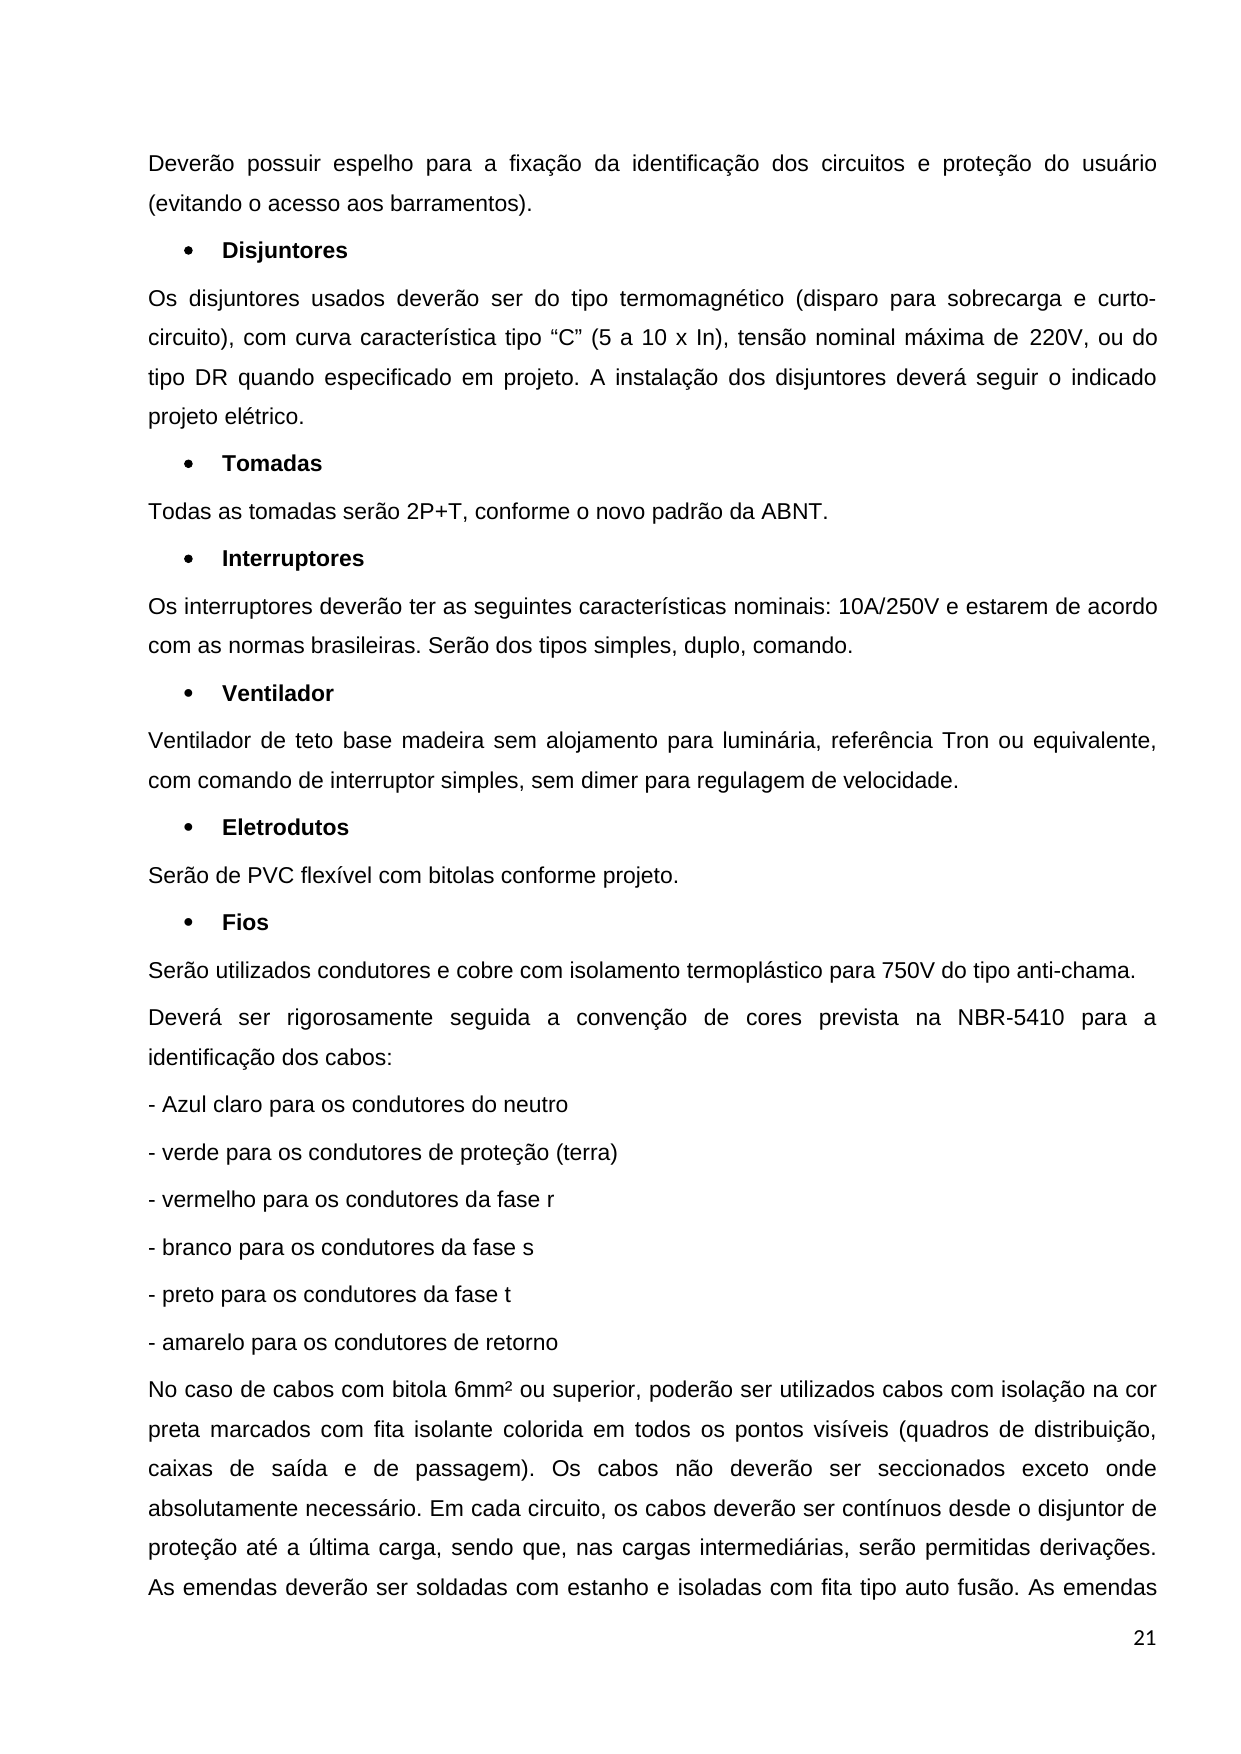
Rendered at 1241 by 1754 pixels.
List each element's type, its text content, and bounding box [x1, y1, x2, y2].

list Ventilador [184, 680, 1158, 706]
list Tomadas [184, 450, 1158, 477]
text Serão de PVC flexível com bitolas conforme projeto. [148, 862, 1158, 888]
text - amarelo para os condutores de retorno [148, 1329, 1158, 1355]
text Serão utilizados condutores e cobre com isolamento termoplástico para 750V do tipo anti-chama. [148, 957, 1158, 983]
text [148, 150, 1158, 216]
text - Azul claro para os condutores do neutro [148, 1091, 1158, 1118]
text Os interruptores deverão ter as seguintes características nominais: 10A/250V e estarem de acordo com as normas brasileiras. Serão dos tipos simples, duplo, comando. [148, 593, 1158, 659]
text Todas as tomadas serão 2P+T, conforme o novo padrão da ABNT. [148, 498, 1158, 524]
list Eletrodutos [184, 814, 1158, 841]
list Fios [184, 909, 1158, 936]
text - branco para os condutores da fase s [148, 1234, 1158, 1260]
list Interruptores [184, 545, 1158, 572]
text - verde para os condutores de proteção (terra) [148, 1139, 1158, 1165]
text - vermelho para os condutores da fase r [148, 1186, 1158, 1213]
text - preto para os condutores da fase t [148, 1281, 1158, 1308]
list Disjuntores [184, 237, 1158, 263]
text Deverá ser rigorosamente seguida a convenção de cores prevista na NBR-5410 para a identificação dos cabos: [148, 1004, 1158, 1070]
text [148, 1376, 1158, 1600]
text Os disjuntores usados deverão ser do tipo termomagnético (disparo para sobrecarga e curto-circuito), com curva característica tipo “C” (5 a 10 x In), tensão nominal máxima de 220V, ou do tipo DR quando especificado em projeto. A instalação dos disjuntores deverá seguir o indicado projeto elétrico. [148, 284, 1158, 429]
text Ventilador de teto base madeira sem alojamento para luminária, referência Tron ou equivalente, com comando de interruptor simples, sem dimer para regulagem de velocidade. [148, 727, 1158, 793]
